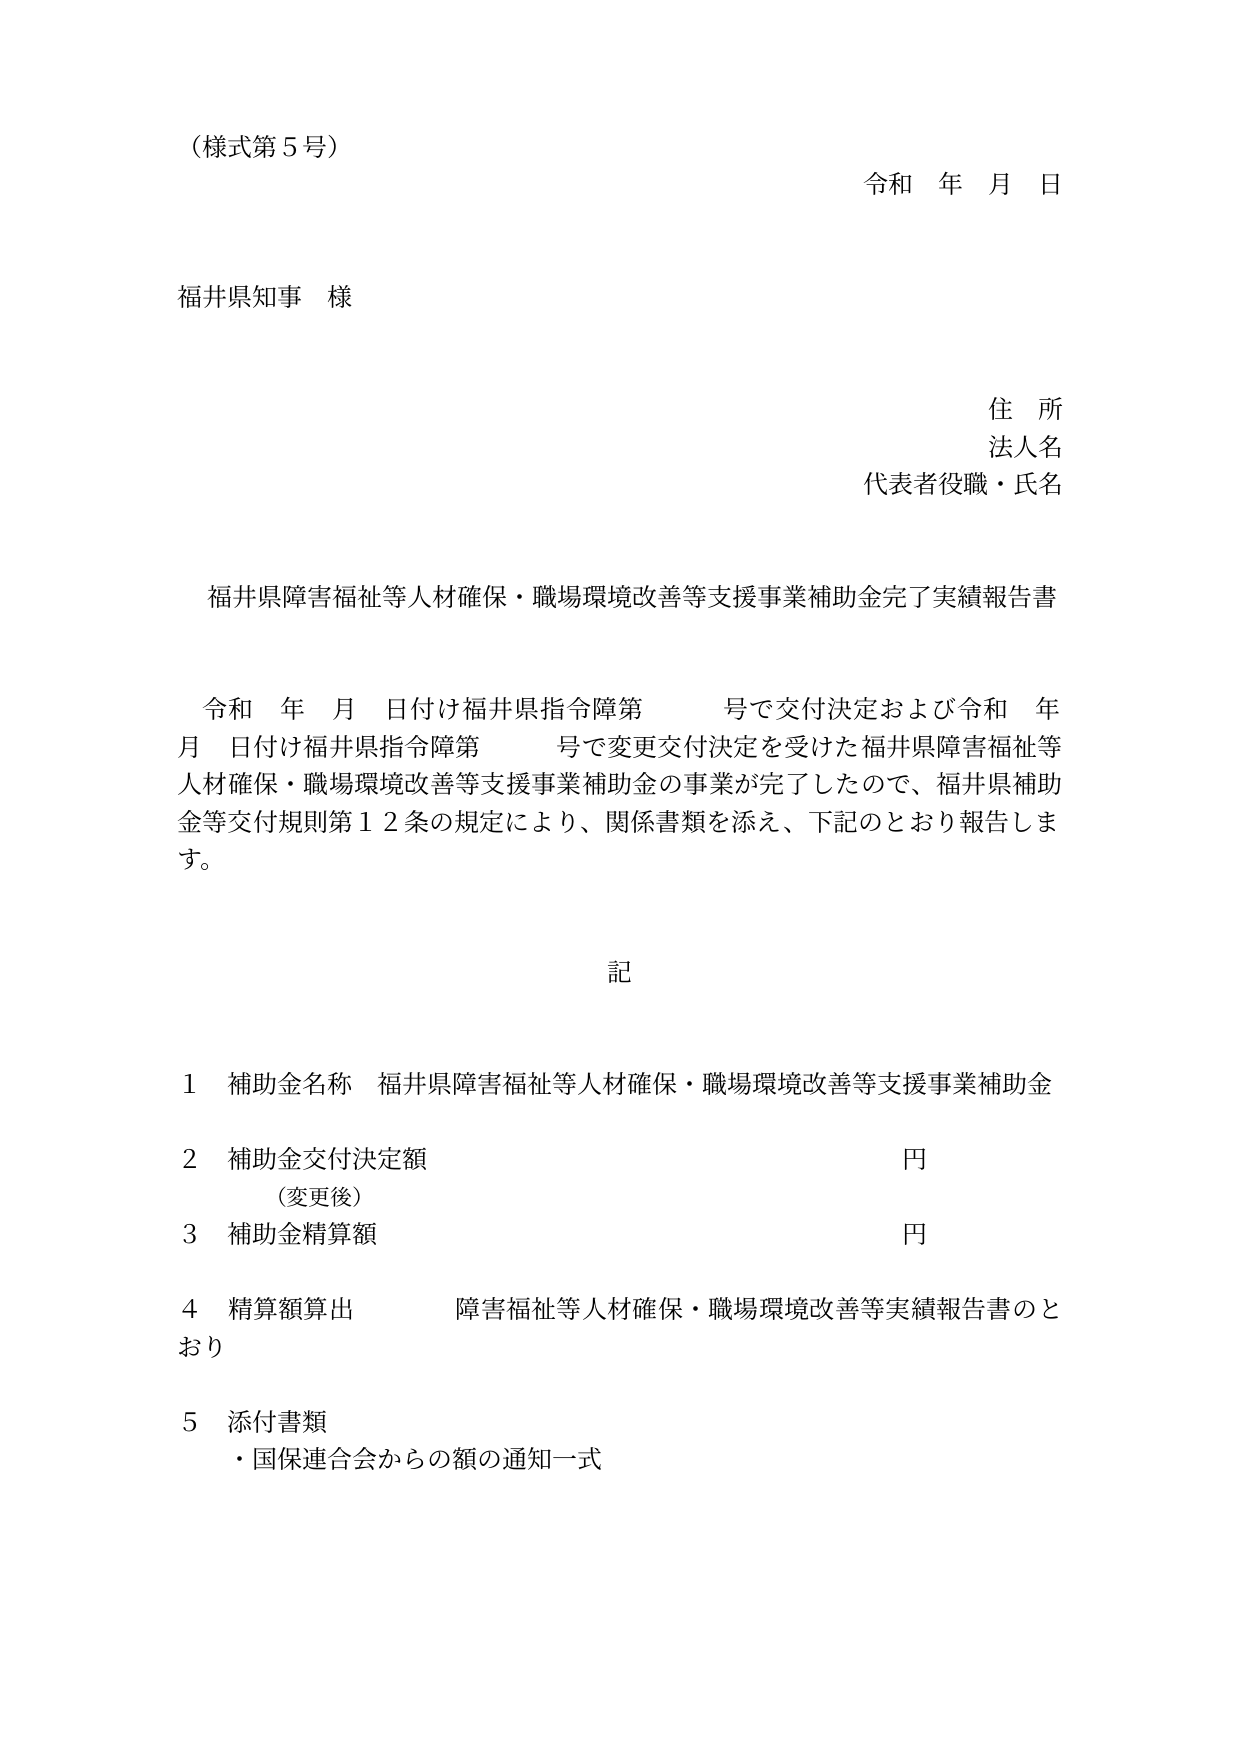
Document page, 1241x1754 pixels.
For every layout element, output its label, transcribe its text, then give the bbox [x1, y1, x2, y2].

text 令和 年 月 日付け福井県指令障第 号で交付決定および令和 年 月 日付け福井県指令障第 号で変更交付決定を受けた福井県障害福祉等人材確保・職場環境改善等支援事業補助金の事業が完了したので、福井県補助金等交付規則第１２条の規定により、関係書類を添え、下記のとおり報告します。 [177, 689, 1063, 877]
text 法人名 [177, 427, 1063, 464]
text 住 所 [177, 389, 1063, 427]
text （変更後） [177, 1177, 1063, 1214]
text ４ 精算額算出 障害福祉等人材確保・職場環境改善等実績報告書のとおり [177, 1289, 1063, 1364]
text ５ 添付書類 [177, 1402, 1063, 1439]
text （様式第５号） [177, 127, 1063, 164]
text 福井県障害福祉等人材確保・職場環境改善等支援事業補助金完了実績報告書 [177, 577, 1063, 614]
text １ 補助金名称 福井県障害福祉等人材確保・職場環境改善等支援事業補助金 [177, 1064, 1063, 1102]
text 福井県知事 様 [177, 277, 1063, 314]
text 代表者役職・氏名 [177, 464, 1063, 502]
text 令和 年 月 日 [177, 164, 1063, 202]
text ３ 補助金精算額 円 [177, 1214, 1063, 1252]
text ２ 補助金交付決定額 円 [177, 1139, 1063, 1177]
subtitle 記 [177, 952, 1063, 989]
text ・国保連合会からの額の通知一式 [177, 1439, 1063, 1477]
